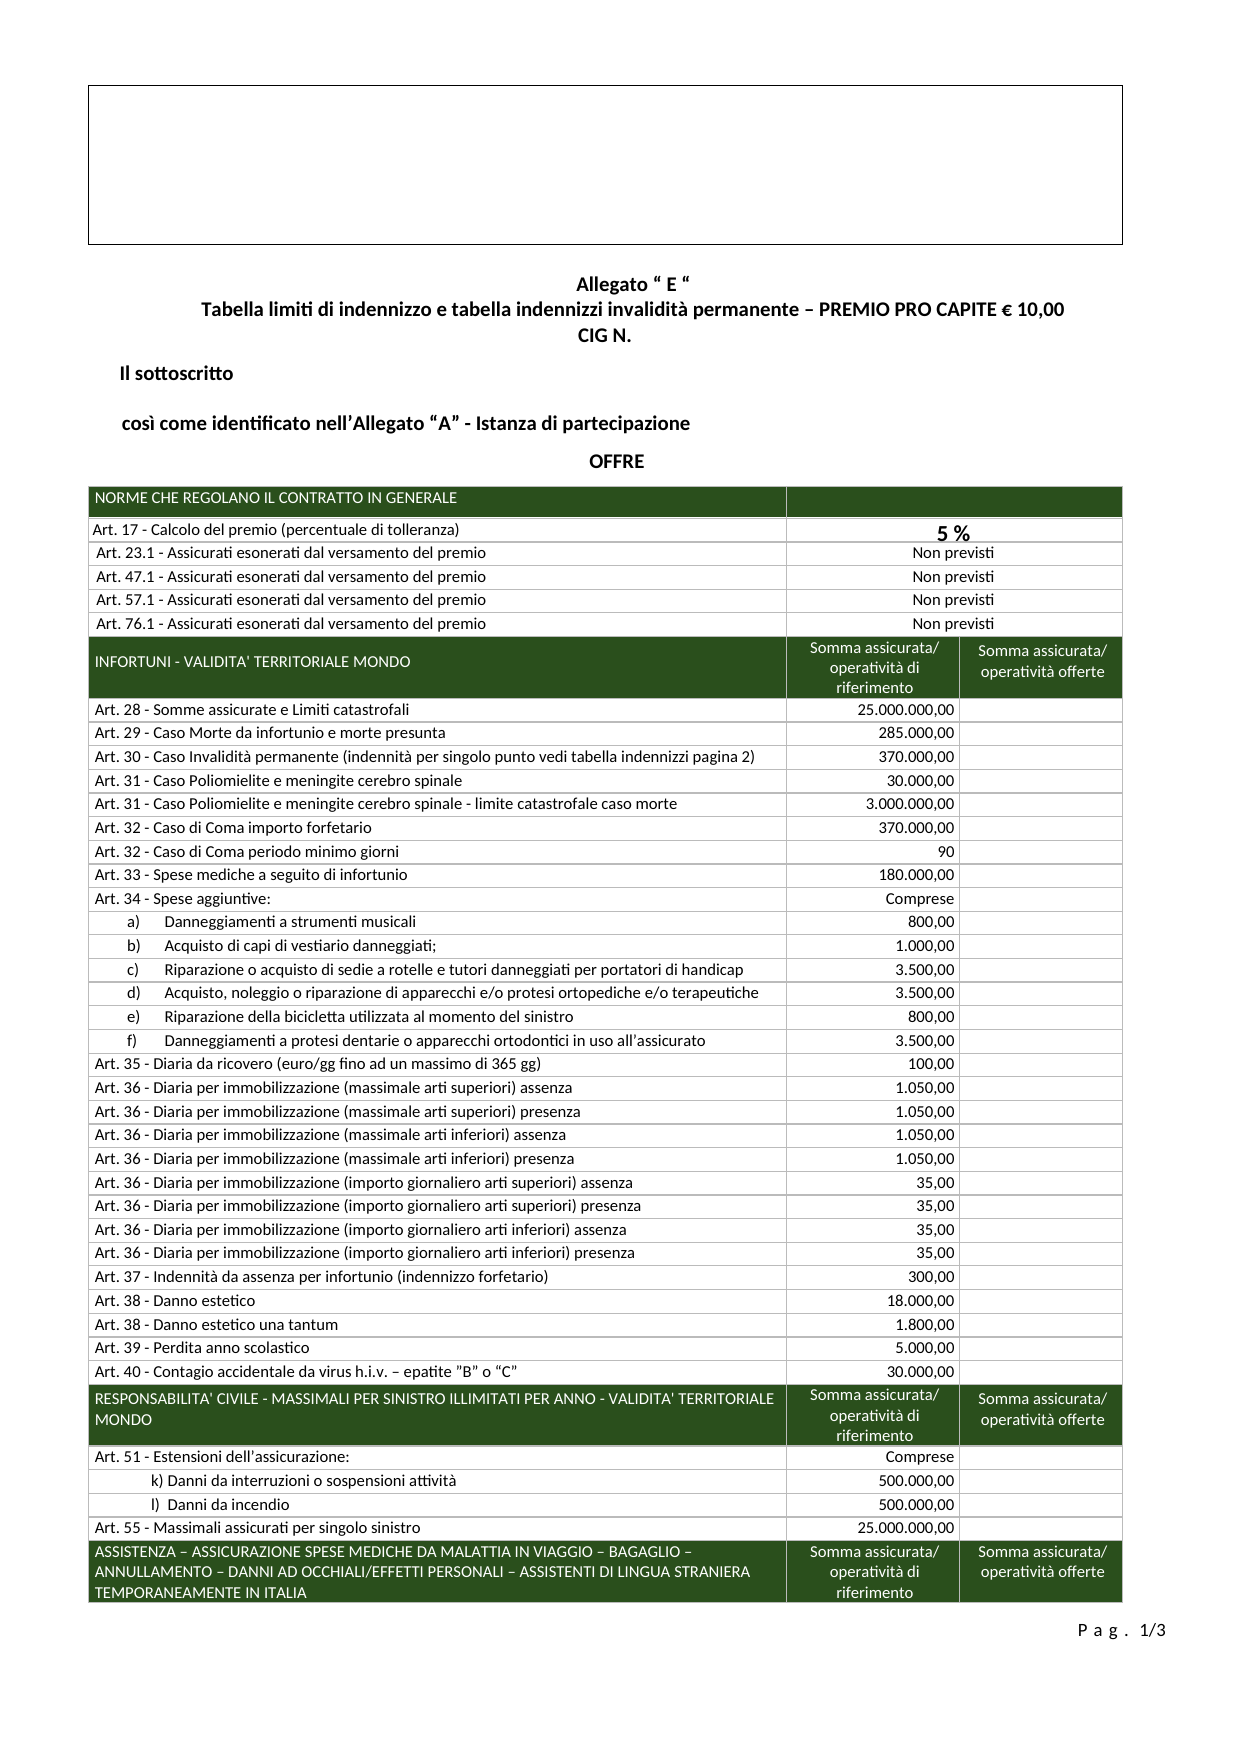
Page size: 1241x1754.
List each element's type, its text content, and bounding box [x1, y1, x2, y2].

table_header NORME CHE REGOLANO IL CONTRATTO IN GENERALE [89, 487, 786, 517]
table_cell Art. 23.1 - Assicurati esonerati dal versamento del premio [89, 543, 786, 565]
table_cell 800,00 [787, 1006, 959, 1029]
table_cell Art. 51 - Estensioni dell’assicurazione: [89, 1447, 786, 1469]
table_cell Art. 36 - Diaria per immobilizzazione (importo giornaliero arti superiori) presenza [89, 1196, 786, 1218]
table_cell Somma assicurata/ operatività offerte [960, 1541, 1122, 1602]
table_cell 3.500,00 [787, 1030, 959, 1052]
table_cell 370.000,00 [787, 746, 959, 769]
table_cell [960, 1290, 1122, 1312]
table_cell Comprese [787, 1447, 959, 1469]
table_cell Art. 55 - Massimali assicurati per singolo sinistro [89, 1518, 786, 1540]
table_cell Danneggiamenti a strumenti musicali [89, 912, 786, 934]
table_cell 500.000,00 [787, 1494, 959, 1516]
table_cell 1.050,00 [787, 1125, 959, 1147]
table_cell Art. 76.1 - Assicurati esonerati dal versamento del premio [89, 613, 786, 636]
table_cell [960, 912, 1122, 934]
table_cell 35,00 [787, 1172, 959, 1194]
table_cell 25.000.000,00 [787, 1518, 959, 1540]
table_cell Art. 47.1 - Assicurati esonerati dal versamento del premio [89, 566, 786, 588]
table_cell Art. 35 - Diaria da ricovero (euro/gg fino ad un massimo di 365 gg) [89, 1054, 786, 1076]
table_cell Art. 36 - Diaria per immobilizzazione (massimale arti inferiori) assenza [89, 1125, 786, 1147]
table_cell k) Danni da interruzioni o sospensioni attività [89, 1470, 786, 1493]
table_cell Art. 36 - Diaria per immobilizzazione (massimale arti superiori) assenza [89, 1077, 786, 1100]
table_cell [960, 1494, 1122, 1516]
table_cell Riparazione o acquisto di sedie a rotelle e tutori danneggiati per portatori di handicap [89, 959, 786, 981]
table_cell Art. 30 - Caso Invalidità permanente (indennità per singolo punto vedi tabella indennizzi pagina 2) [89, 746, 786, 769]
table_cell Art. 31 - Caso Poliomielite e meningite cerebro spinale [89, 770, 786, 792]
table_cell Comprese [787, 888, 959, 911]
table_cell Art. 17 - Calcolo del premio (percentuale di tolleranza) [89, 519, 786, 541]
table_cell Non previsti [787, 566, 1122, 588]
table_cell Somma assicurata/ operatività offerte [960, 1385, 1122, 1445]
table_cell RESPONSABILITA' CIVILE - MASSIMALI PER SINISTRO ILLIMITATI PER ANNO - VALIDITA' TERRITORIALE MONDO [89, 1385, 786, 1445]
table_cell Somma assicurata/ operatività di riferimento [787, 1385, 959, 1445]
table_cell 30.000,00 [787, 1361, 959, 1383]
table_cell [960, 1314, 1122, 1336]
table_cell 300,00 [787, 1266, 959, 1289]
table_cell [960, 794, 1122, 816]
table_cell Art. 39 - Perdita anno scolastico [89, 1338, 786, 1360]
text così come identificato nell’Allegato “A” - Istanza di partecipazione [122, 410, 1121, 435]
list Tabella limiti di indennizzo e tabella indennizzi invalidità permanente – PREMIO PRO CAPITE € 10,00 [74, 296, 1192, 322]
table_cell 100,00 [787, 1054, 959, 1076]
table_cell 90 [787, 841, 959, 863]
table_cell Art. 36 - Diaria per immobilizzazione (importo giornaliero arti superiori) assenza [89, 1172, 786, 1194]
table_cell INFORTUNI - VALIDITA' TERRITORIALE MONDO [89, 637, 786, 698]
table_cell [960, 1030, 1122, 1052]
table_cell 3.000.000,00 [787, 794, 959, 816]
table_cell Acquisto, noleggio o riparazione di apparecchi e/o protesi ortopediche e/o terapeutiche [89, 983, 786, 1005]
table_cell 5 % [787, 519, 1122, 541]
table_cell Somma assicurata/ operatività di riferimento [787, 1541, 959, 1602]
table_cell [960, 1006, 1122, 1029]
table_cell 800,00 [787, 912, 959, 934]
table_cell [960, 1243, 1122, 1265]
table_cell Art. 32 - Caso di Coma importo forfetario [89, 817, 786, 839]
table_cell [960, 1101, 1122, 1123]
table_cell Danneggiamenti a protesi dentarie o apparecchi ortodontici in uso all’assicurato [89, 1030, 786, 1052]
table_cell Art. 29 - Caso Morte da infortunio e morte presunta [89, 723, 786, 745]
table_cell [960, 1054, 1122, 1076]
table_cell [960, 1361, 1122, 1383]
table_cell Art. 32 - Caso di Coma periodo minimo giorni [89, 841, 786, 863]
table_cell Art. 28 - Somme assicurate e Limiti catastrofali [89, 699, 786, 721]
table_cell 3.500,00 [787, 983, 959, 1005]
table_cell Art. 34 - Spese aggiuntive: [89, 888, 786, 911]
table_cell Art. 36 - Diaria per immobilizzazione (importo giornaliero arti inferiori) presenza [89, 1243, 786, 1265]
table_cell 500.000,00 [787, 1470, 959, 1493]
table_cell Art. 57.1 - Assicurati esonerati dal versamento del premio [89, 590, 786, 612]
table_cell [960, 959, 1122, 981]
table_cell [960, 1447, 1122, 1469]
table_cell [960, 888, 1122, 911]
table_cell Somma assicurata/ operatività di riferimento [787, 637, 959, 698]
table_cell ASSISTENZA – ASSICURAZIONE SPESE MEDICHE DA MALATTIA IN VIAGGIO – BAGAGLIO – ANNULLAMENTO – DANNI AD OCCHIALI/EFFETTI PERSONALI – ASSISTENTI DI LINGUA STRANIERA TEMPORANEAMENTE IN ITALIA [89, 1541, 786, 1602]
table_cell [960, 1148, 1122, 1171]
table_cell [960, 1338, 1122, 1360]
table_cell Art. 36 - Diaria per immobilizzazione (importo giornaliero arti inferiori) assenza [89, 1219, 786, 1242]
table_cell 1.050,00 [787, 1077, 959, 1100]
table_cell [960, 1077, 1122, 1100]
list Allegato “ E “ [74, 271, 1192, 296]
table_cell [960, 865, 1122, 887]
table_cell [960, 1266, 1122, 1289]
table_cell [960, 1219, 1122, 1242]
table_cell 180.000,00 [787, 865, 959, 887]
table_cell [960, 983, 1122, 1005]
table_cell [960, 1172, 1122, 1194]
table_cell 370.000,00 [787, 817, 959, 839]
table_cell 3.500,00 [787, 959, 959, 981]
table_cell Non previsti [787, 543, 1122, 565]
table_cell [960, 723, 1122, 745]
table_cell 35,00 [787, 1196, 959, 1218]
table_cell [960, 1196, 1122, 1218]
table_cell l) Danni da incendio [89, 1494, 786, 1516]
table_cell [960, 1125, 1122, 1147]
table_cell 1.050,00 [787, 1101, 959, 1123]
table_cell Somma assicurata/ operatività offerte [960, 637, 1122, 698]
table_cell 1.000,00 [787, 935, 959, 958]
table_cell [960, 1518, 1122, 1540]
text OFFRE [44, 448, 1189, 473]
table_cell Riparazione della bicicletta utilizzata al momento del sinistro [89, 1006, 786, 1029]
table_cell [960, 1470, 1122, 1493]
table_header [89, 86, 1122, 244]
list CIG N. [74, 322, 1192, 347]
table_cell Art. 36 - Diaria per immobilizzazione (massimale arti superiori) presenza [89, 1101, 786, 1123]
table_cell 18.000,00 [787, 1290, 959, 1312]
table_cell [960, 746, 1122, 769]
table_cell [960, 935, 1122, 958]
table_cell 5.000,00 [787, 1338, 959, 1360]
table_cell 1.800,00 [787, 1314, 959, 1336]
table_cell Non previsti [787, 590, 1122, 612]
table_cell Art. 37 - Indennità da assenza per infortunio (indennizzo forfetario) [89, 1266, 786, 1289]
table_cell 1.050,00 [787, 1148, 959, 1171]
table_cell 35,00 [787, 1219, 959, 1242]
table_header [787, 487, 1122, 517]
table_cell Acquisto di capi di vestiario danneggiati; [89, 935, 786, 958]
table_cell Art. 38 - Danno estetico [89, 1290, 786, 1312]
table_cell 25.000.000,00 [787, 699, 959, 721]
table_cell [960, 699, 1122, 721]
table_cell Art. 33 - Spese mediche a seguito di infortunio [89, 865, 786, 887]
text Il sottoscritto [44, 360, 1192, 385]
table_cell [960, 817, 1122, 839]
table_cell Art. 36 - Diaria per immobilizzazione (massimale arti inferiori) presenza [89, 1148, 786, 1171]
table_cell 30.000,00 [787, 770, 959, 792]
table_cell Art. 40 - Contagio accidentale da virus h.i.v. – epatite ”B” o “C” [89, 1361, 786, 1383]
table_cell Art. 38 - Danno estetico una tantum [89, 1314, 786, 1336]
table_cell 35,00 [787, 1243, 959, 1265]
table_cell 285.000,00 [787, 723, 959, 745]
table_cell Art. 31 - Caso Poliomielite e meningite cerebro spinale - limite catastrofale caso morte [89, 794, 786, 816]
table_cell Non previsti [787, 613, 1122, 636]
table_cell [960, 770, 1122, 792]
table_cell [960, 841, 1122, 863]
